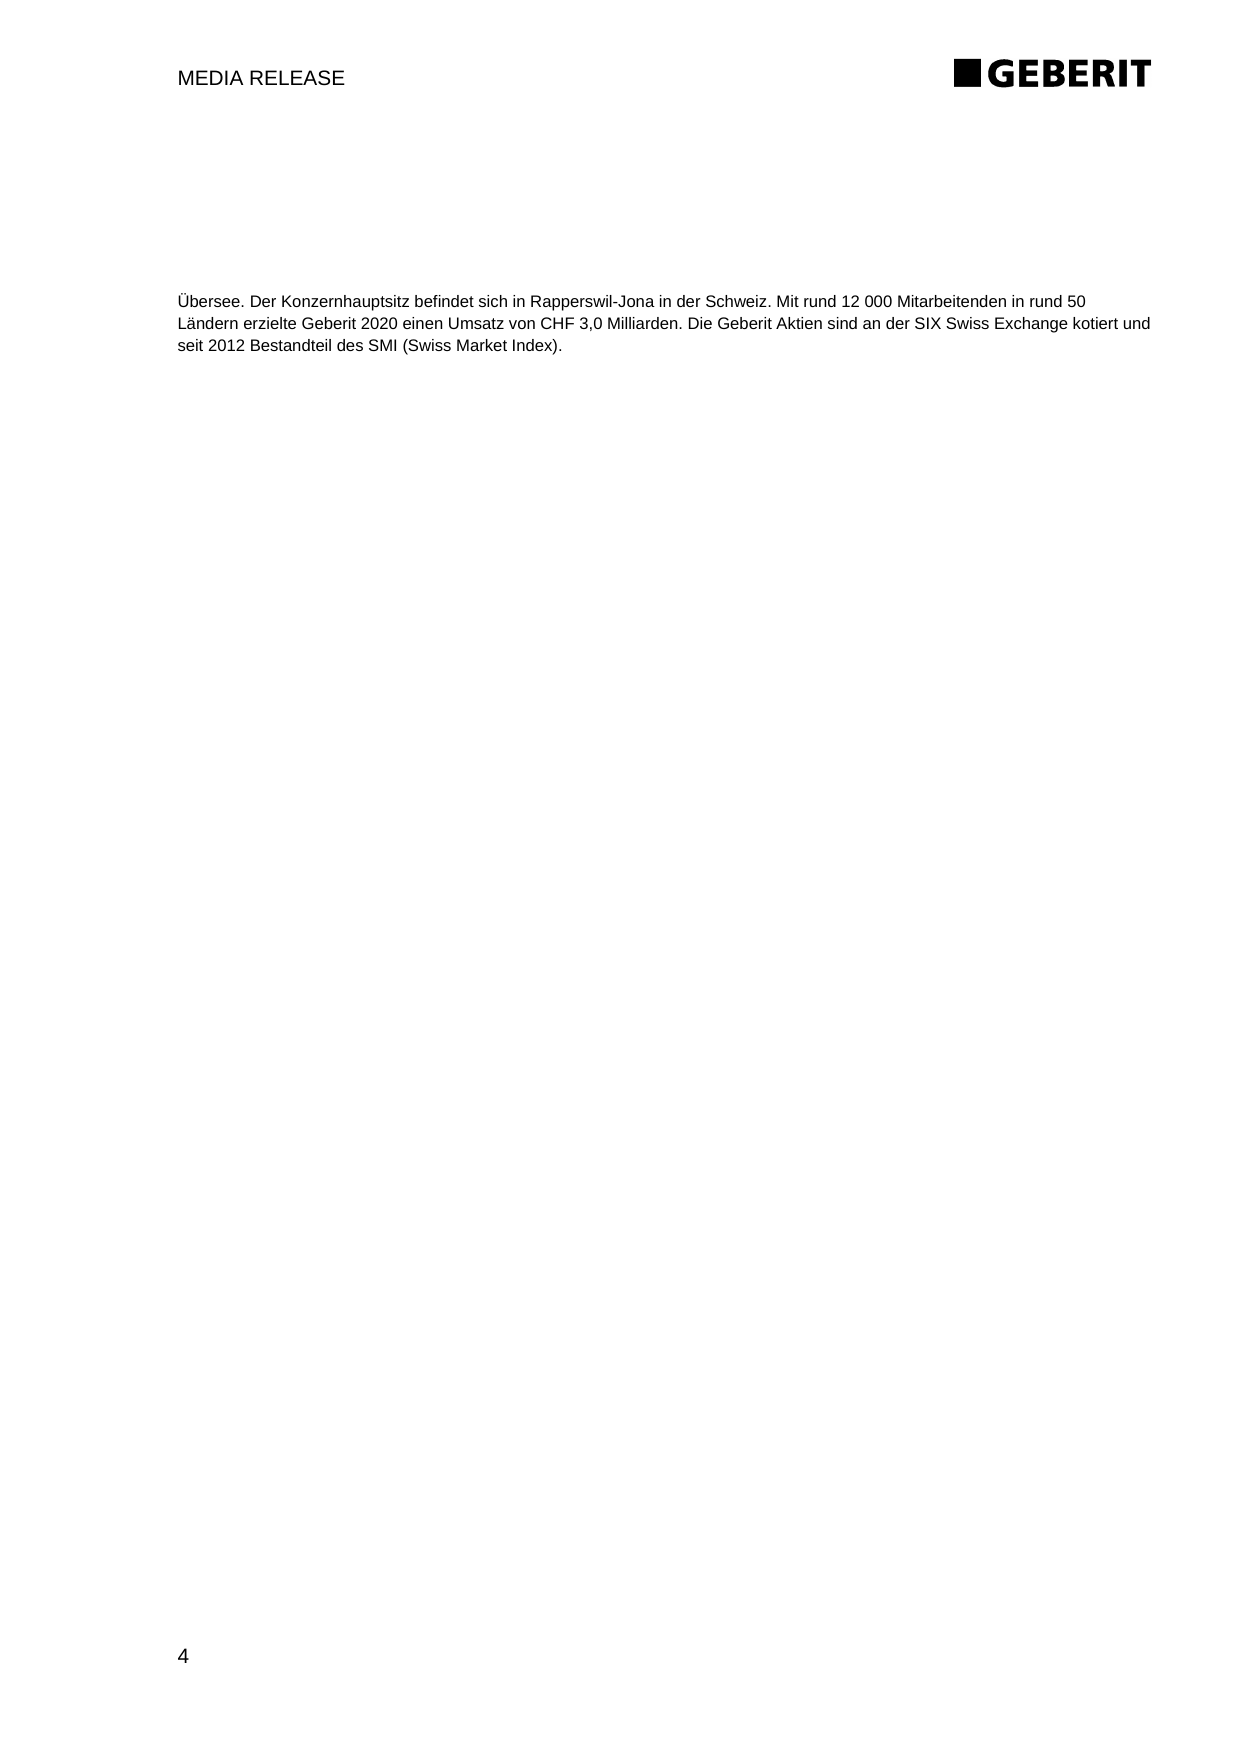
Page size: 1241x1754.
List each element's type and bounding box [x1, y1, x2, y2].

text [177, 292, 1152, 355]
picture [953, 58, 1152, 88]
